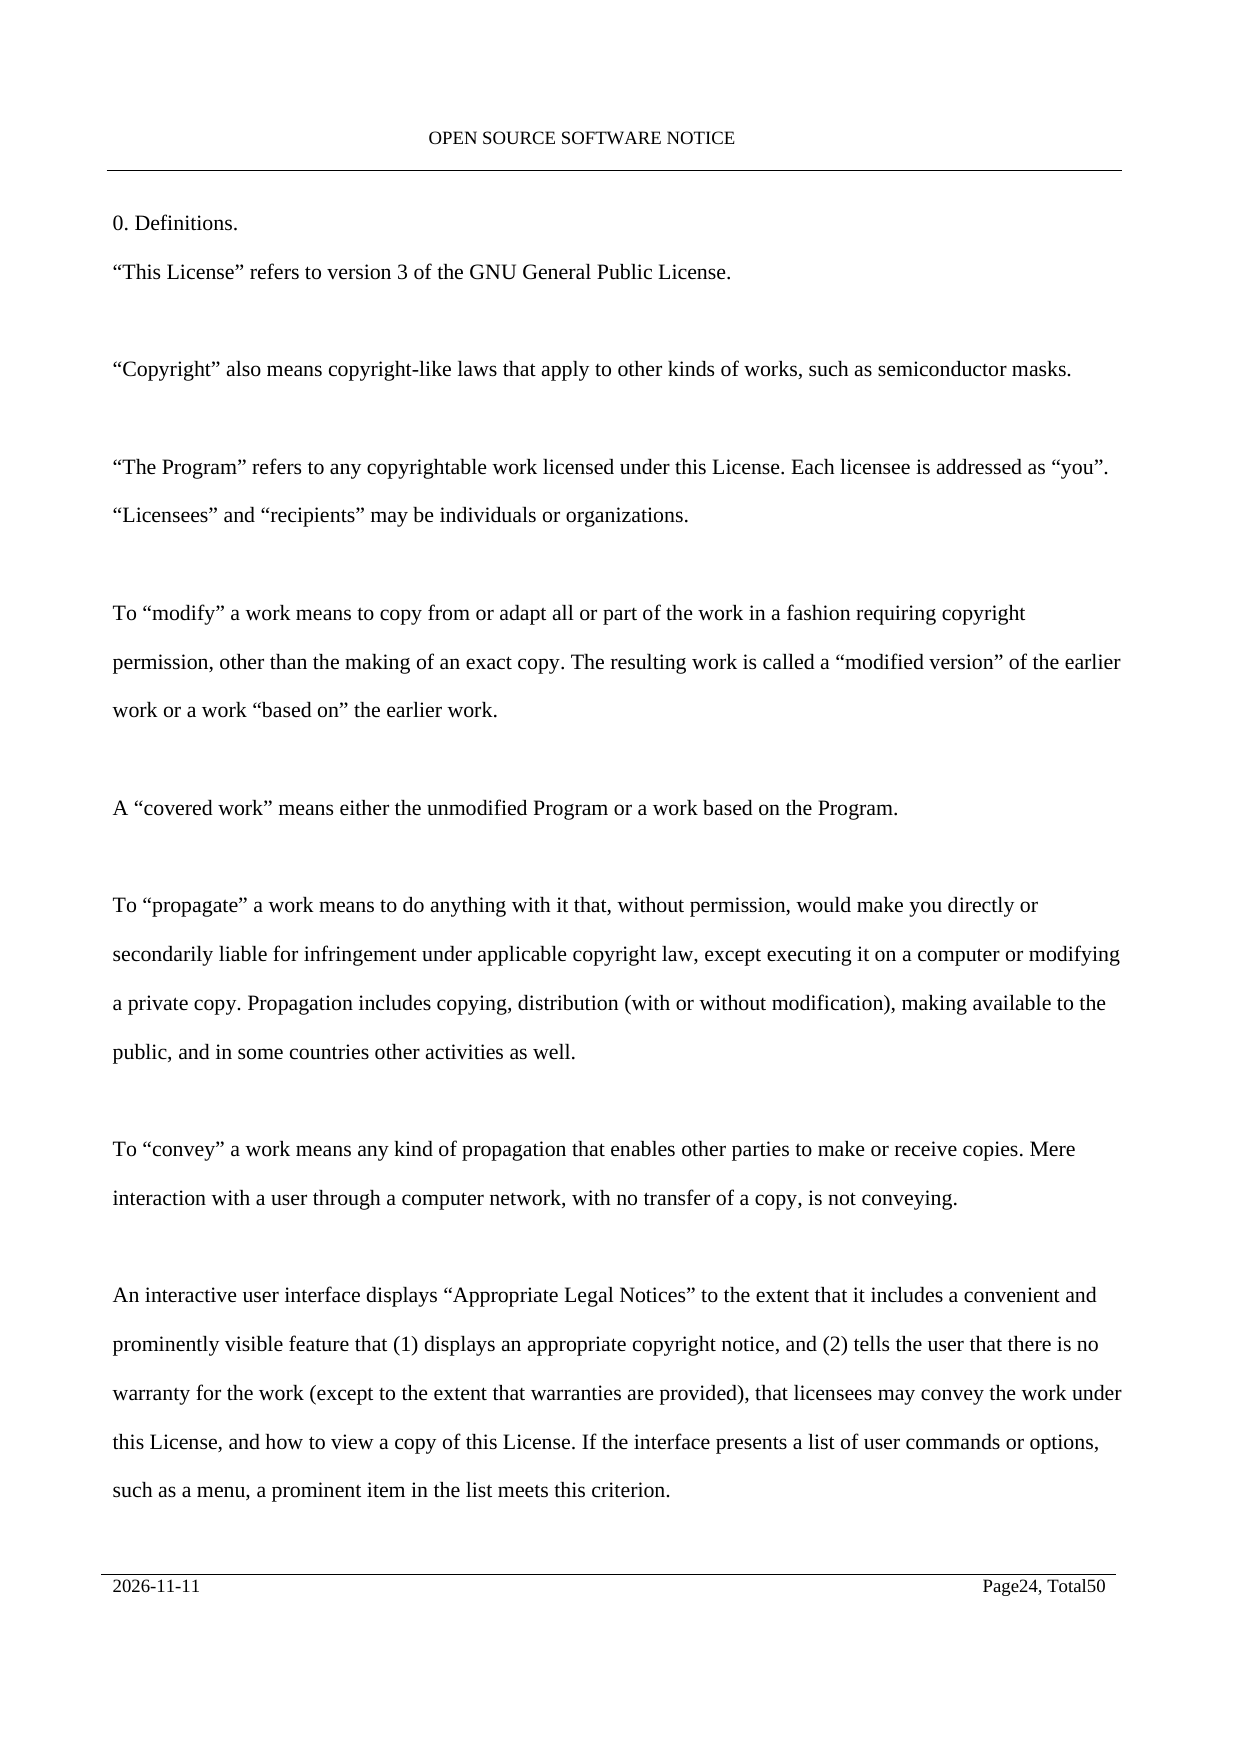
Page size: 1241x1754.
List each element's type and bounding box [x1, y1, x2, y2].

text [112, 206, 1128, 1506]
